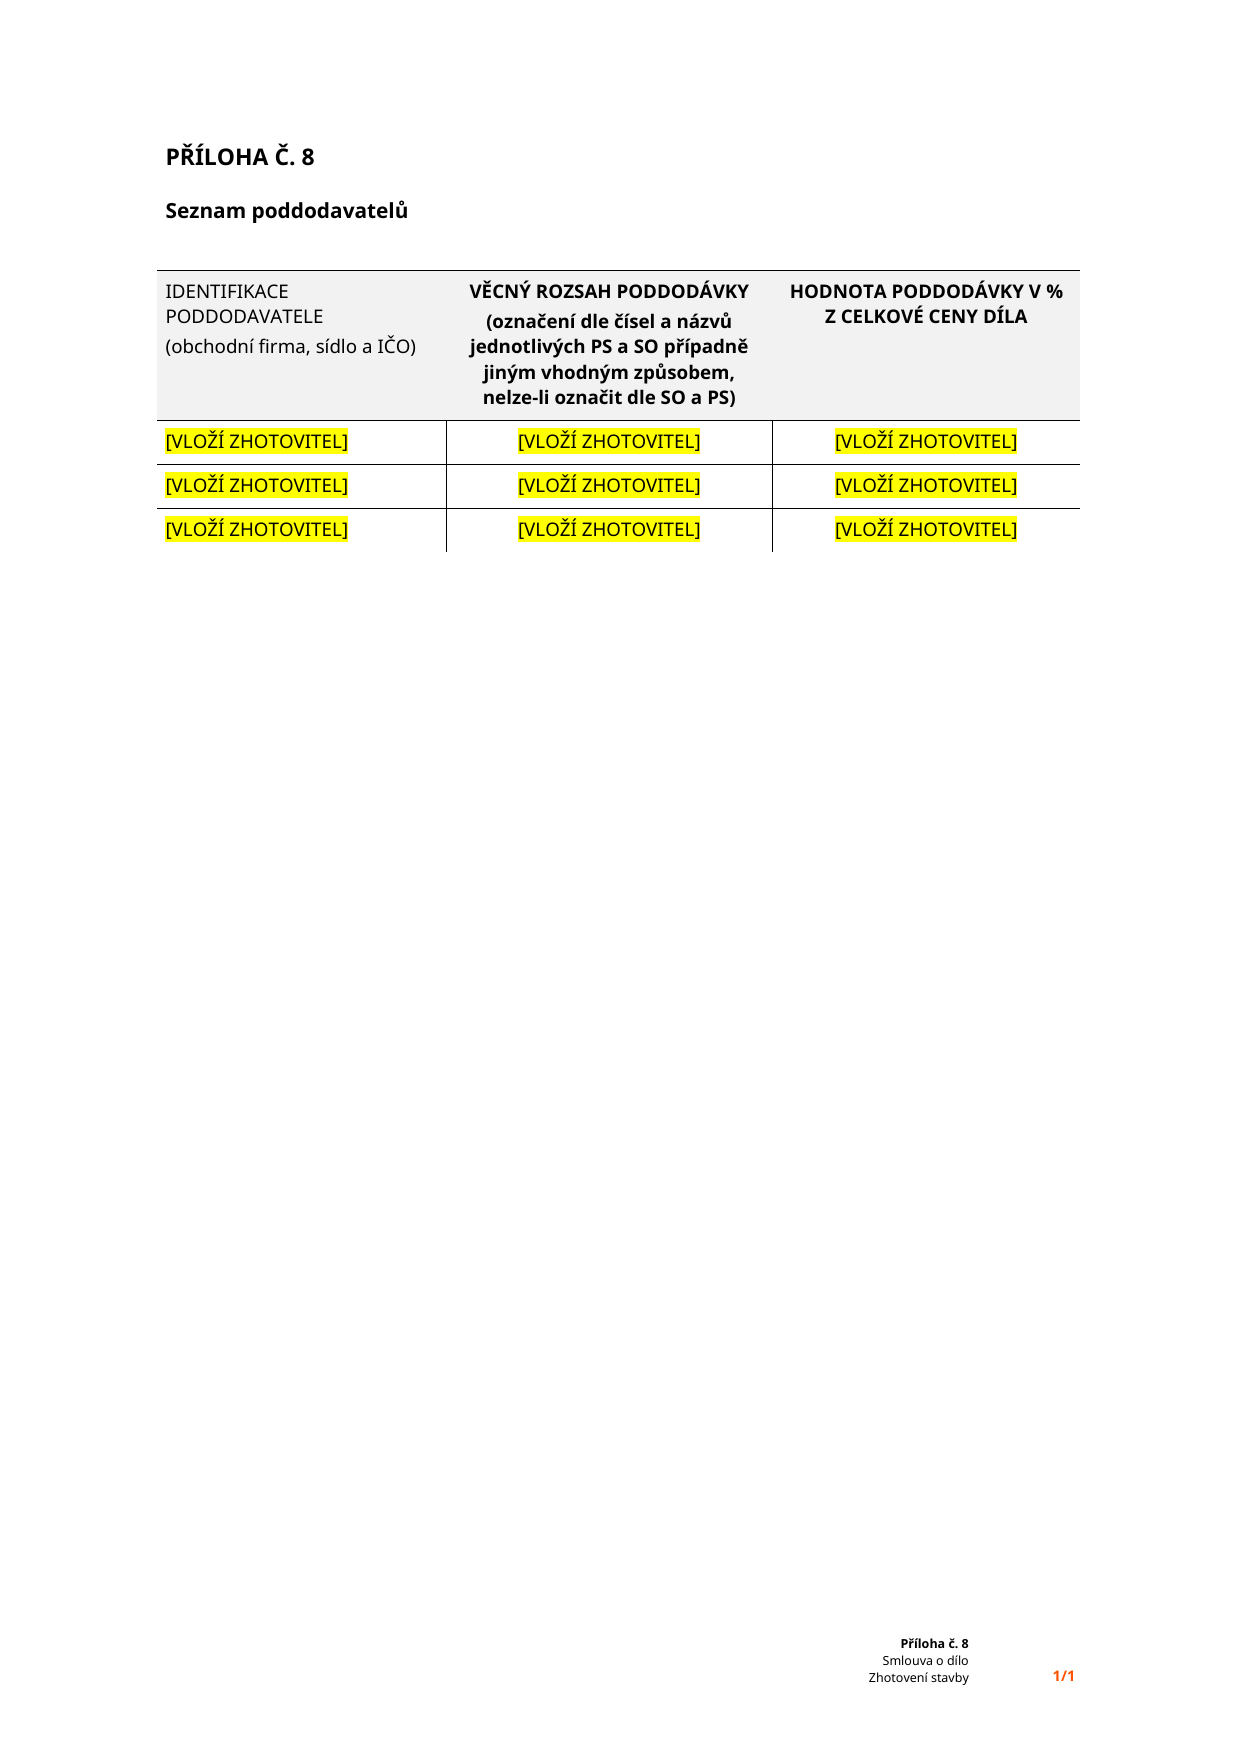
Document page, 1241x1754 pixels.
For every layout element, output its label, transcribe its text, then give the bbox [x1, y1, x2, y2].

table_cell [VLOŽÍ ZHOTOVITEL] [447, 465, 772, 508]
table_header Identifikace poddodavatele (obchodní firma, sídlo a IČO) [157, 271, 446, 420]
table_header Hodnota poddodávky v % z Celkové ceny díla [772, 271, 1080, 420]
table_cell [VLOŽÍ ZHOTOVITEL] [773, 509, 1080, 552]
table_header Věcný rozsah poddodávky (označení dle čísel a názvů jednotlivých PS a SO případně jiným vhodným způsobem, nelze-li označit dle SO a PS) [446, 271, 772, 420]
table_cell [VLOŽÍ ZHOTOVITEL] [773, 421, 1080, 464]
table_cell [VLOŽÍ ZHOTOVITEL] [157, 421, 446, 464]
table_cell [VLOŽÍ ZHOTOVITEL] [447, 509, 772, 552]
table_cell [VLOŽÍ ZHOTOVITEL] [447, 421, 772, 464]
table_cell [VLOŽÍ ZHOTOVITEL] [773, 465, 1080, 508]
table_cell [VLOŽÍ ZHOTOVITEL] [157, 465, 446, 508]
table_cell [VLOŽÍ ZHOTOVITEL] [157, 509, 446, 552]
text Příloha č. 8 [165, 141, 1075, 173]
text Seznam poddodavatelů [165, 197, 1075, 225]
